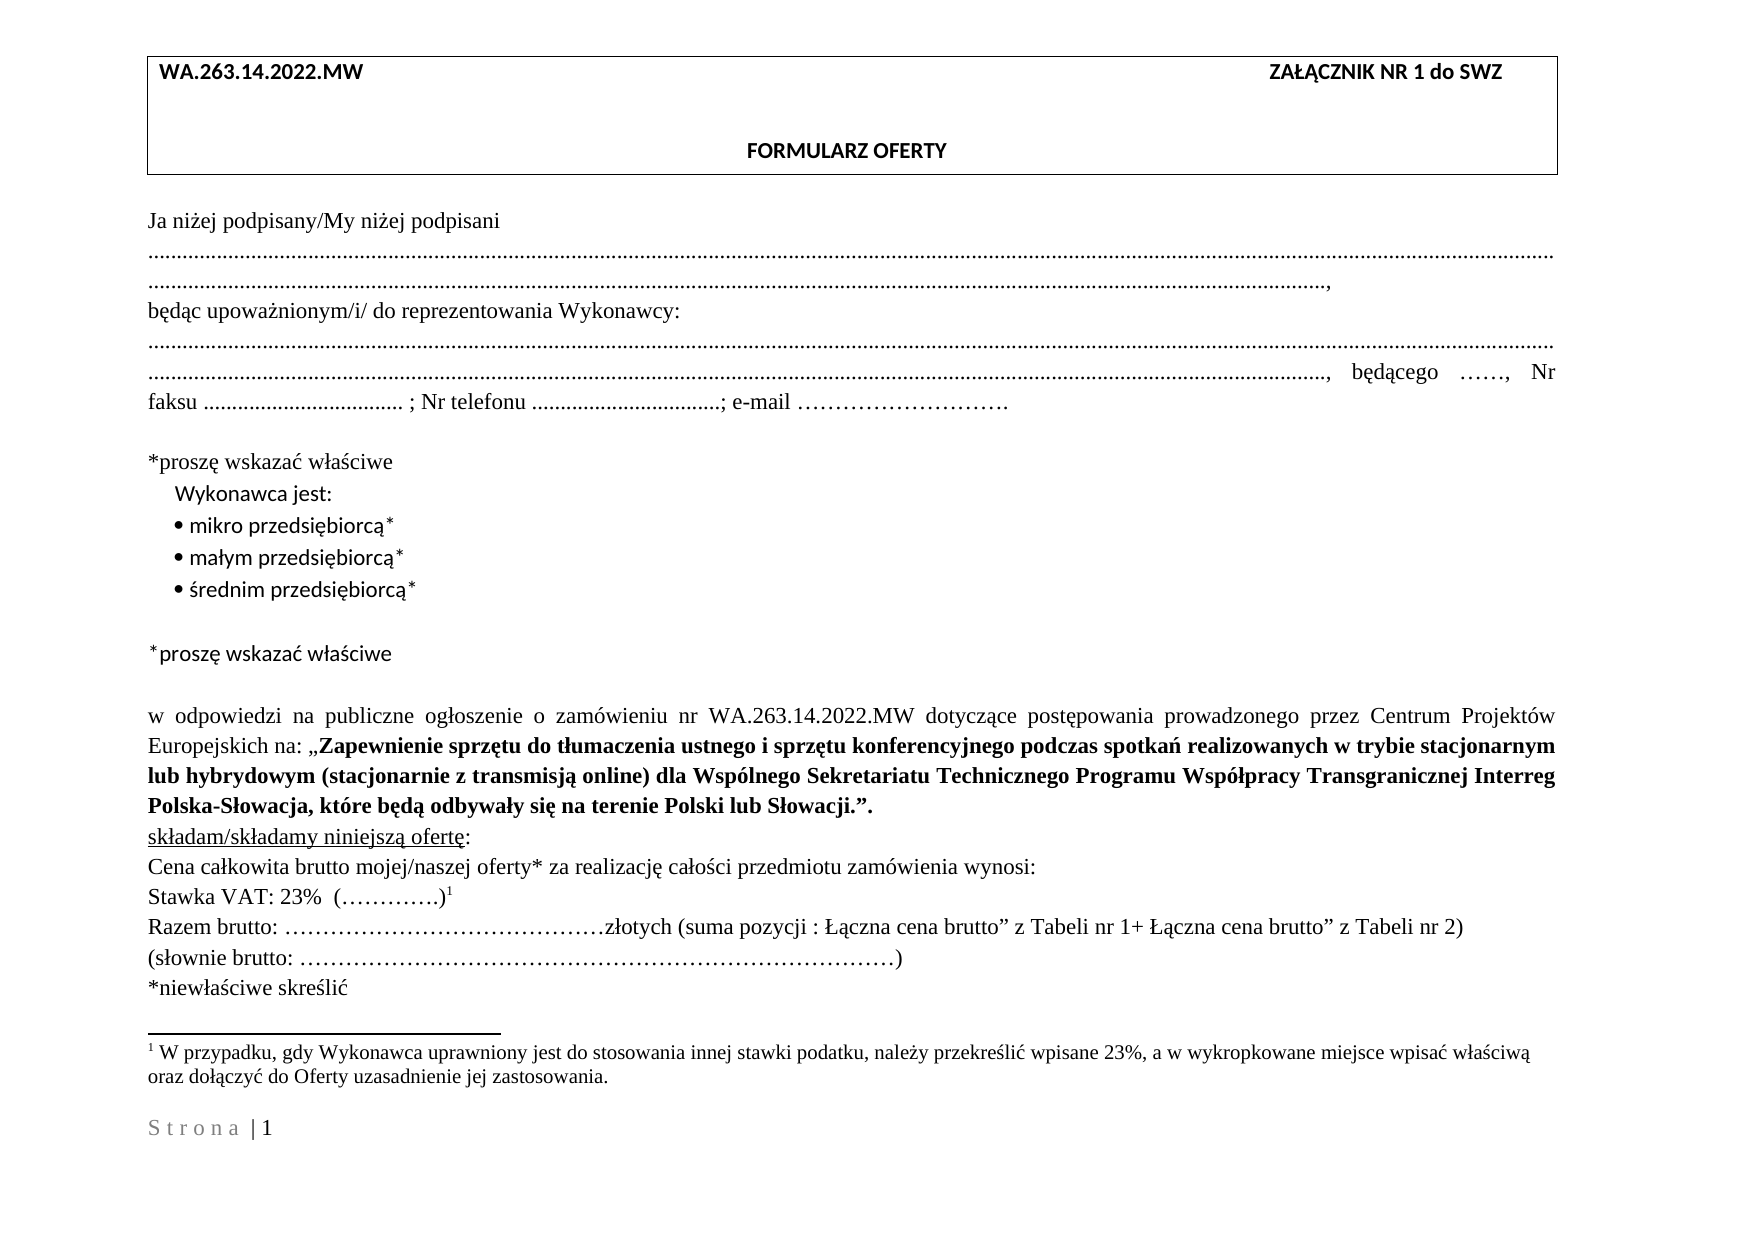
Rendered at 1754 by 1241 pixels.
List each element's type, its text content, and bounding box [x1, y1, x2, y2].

text składam/składamy niniejszą ofertę: [148, 823, 1558, 849]
text (słownie brutto: ……………………………………………………………………) [148, 944, 1558, 970]
text Razem brutto: ……………………………………złotych (suma pozycji : Łączna cena brutto” z Tabeli nr 1+ Łączna cena brutto” z Tabeli nr 2) [148, 913, 1558, 940]
text ...................................................................................................................................................................................................................................................................................................................................................................................................................................................................., [148, 237, 1558, 293]
text ...................................................................................................................................................................................................................................................................................................................................................................................................................................................................., będącego ……, Nr faksu ................................... ; Nr telefonu .................................; e-mail ………………………. [148, 328, 1558, 414]
text Stawka VAT: 23% (………….) [148, 883, 1558, 909]
text *niewłaściwe skreślić [148, 974, 1558, 1000]
text Cena całkowita brutto mojej/naszej oferty* za realizację całości przedmiotu zamówienia wynosi: [148, 853, 1558, 879]
text małym przedsiębiorcą* [174, 543, 1558, 571]
table_cell FORMULARZ OFERTY [148, 136, 1557, 173]
text *proszę wskazać właściwe [148, 639, 1558, 668]
text będąc upoważnionym/i/ do reprezentowania Wykonawcy: [148, 297, 1558, 324]
text Wykonawca jest: [174, 479, 1558, 507]
text w odpowiedzi na publiczne ogłoszenie o zamówieniu nr WA.263.14.2022.MW dotyczące postępowania prowadzonego przez Centrum Projektów Europejskich na: „Zapewnienie sprzętu do tłumaczenia ustnego i sprzętu konferencyjnego podczas spotkań realizowanych w trybie stacjonarnym lub hybrydowym (stacjonarnie z transmisją online) dla Wspólnego Sekretariatu Technicznego Programu Współpracy Transgranicznej Interreg Polska-Słowacja, które będą odbywały się na terenie Polski lub Słowacji.”. [148, 702, 1558, 819]
table_header WA.263.14.2022.MW ZAŁĄCZNIK NR 1 do SWZ [148, 57, 1557, 136]
text *proszę wskazać właściwe [148, 448, 1558, 475]
text mikro przedsiębiorcą* [174, 511, 1558, 539]
text Ja niżej podpisany/My niżej podpisani [148, 207, 1558, 233]
text średnim przedsiębiorcą* [174, 575, 1558, 603]
